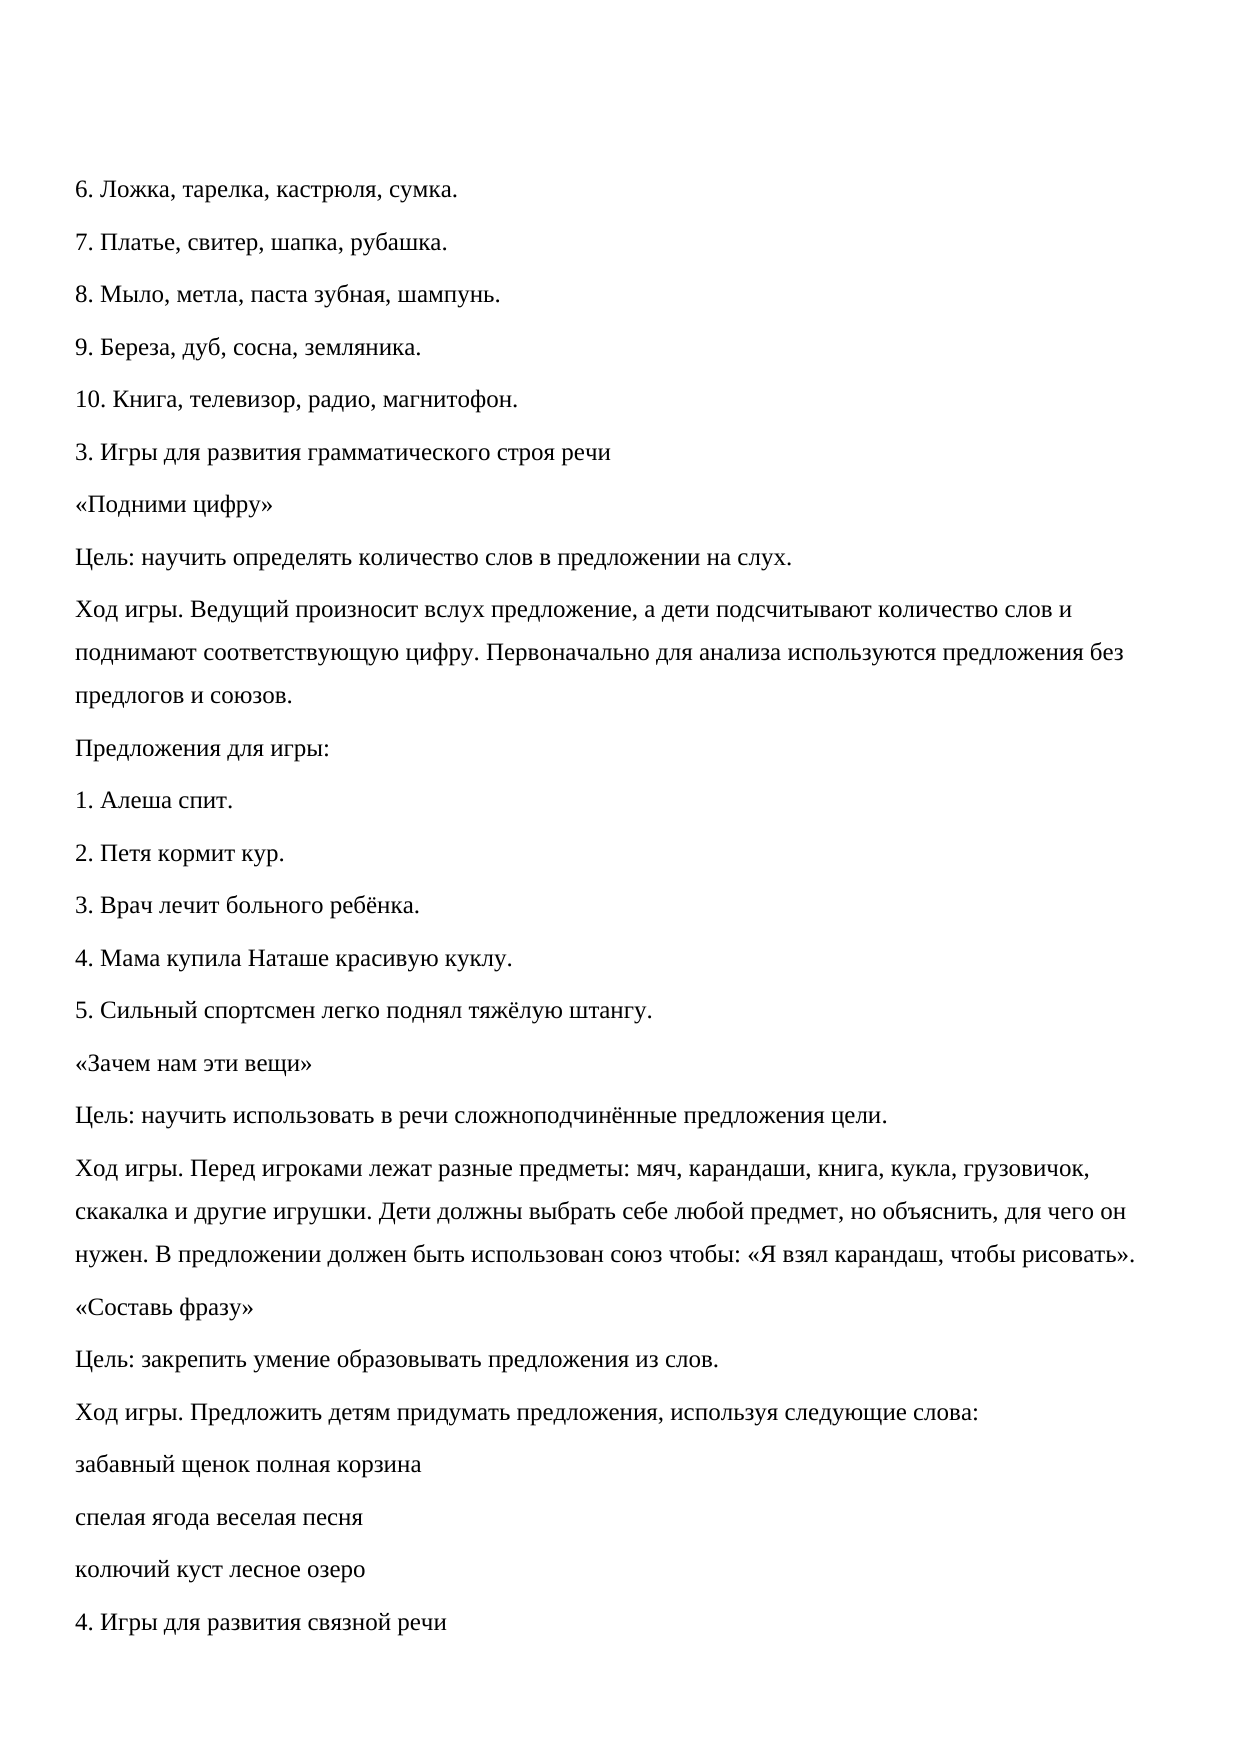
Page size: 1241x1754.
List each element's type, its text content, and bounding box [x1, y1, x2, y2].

text Ход игры. Перед игроками лежат разные предметы: мяч, карандаши, книга, кукла, грузовичок, скакалка и другие игрушки. Дети должны выбрать себе любой предмет, но объяснить, для чего он нужен. В предложении должен быть использован союз чтобы: «Я взял карандаш, чтобы рисовать». [75, 1153, 1152, 1268]
text Цель: научить использовать в речи сложноподчинённые предложения цели. [75, 1101, 1152, 1129]
text 9. Береза, дуб, сосна, земляника. [75, 332, 1152, 361]
text Ход игры. Ведущий произносит вслух предложение, а дети подсчитывают количество слов и поднимают соответствующую цифру. Первоначально для анализа используются предложения без предлогов и союзов. [75, 594, 1152, 709]
text 4. Игры для развития связной речи [75, 1607, 1152, 1636]
text 5. Сильный спортсмен легко поднял тяжёлую штангу. [75, 996, 1152, 1024]
text Цель: научить определять количество слов в предложении на слух. [75, 542, 1152, 571]
text 10. Книга, телевизор, радио, магнитофон. [75, 384, 1152, 413]
text Ход игры. Предложить детям придумать предложения, используя следующие слова: [75, 1397, 1152, 1426]
text 3. Игры для развития грамматического строя речи [75, 437, 1152, 466]
text 2. Петя кормит кур. [75, 838, 1152, 867]
text забавный щенок полная корзина [75, 1449, 1152, 1478]
text 8. Мыло, метла, паста зубная, шампунь. [75, 279, 1152, 308]
text «Зачем нам эти вещи» [75, 1048, 1152, 1077]
text «Подними цифру» [75, 489, 1152, 518]
text колючий куст лесное озеро [75, 1554, 1152, 1583]
text Цель: закрепить умение образовывать предложения из слов. [75, 1344, 1152, 1373]
text «Составь фразу» [75, 1292, 1152, 1321]
text 4. Мама купила Наташе красивую куклу. [75, 943, 1152, 972]
text 3. Врач лечит больного ребёнка. [75, 891, 1152, 919]
text 6. Ложка, тарелка, кастрюля, сумка. [75, 174, 1152, 203]
text 7. Платье, свитер, шапка, рубашка. [75, 227, 1152, 256]
text спелая ягода веселая песня [75, 1502, 1152, 1531]
text Предложения для игры: [75, 733, 1152, 762]
text 1. Алеша спит. [75, 786, 1152, 814]
